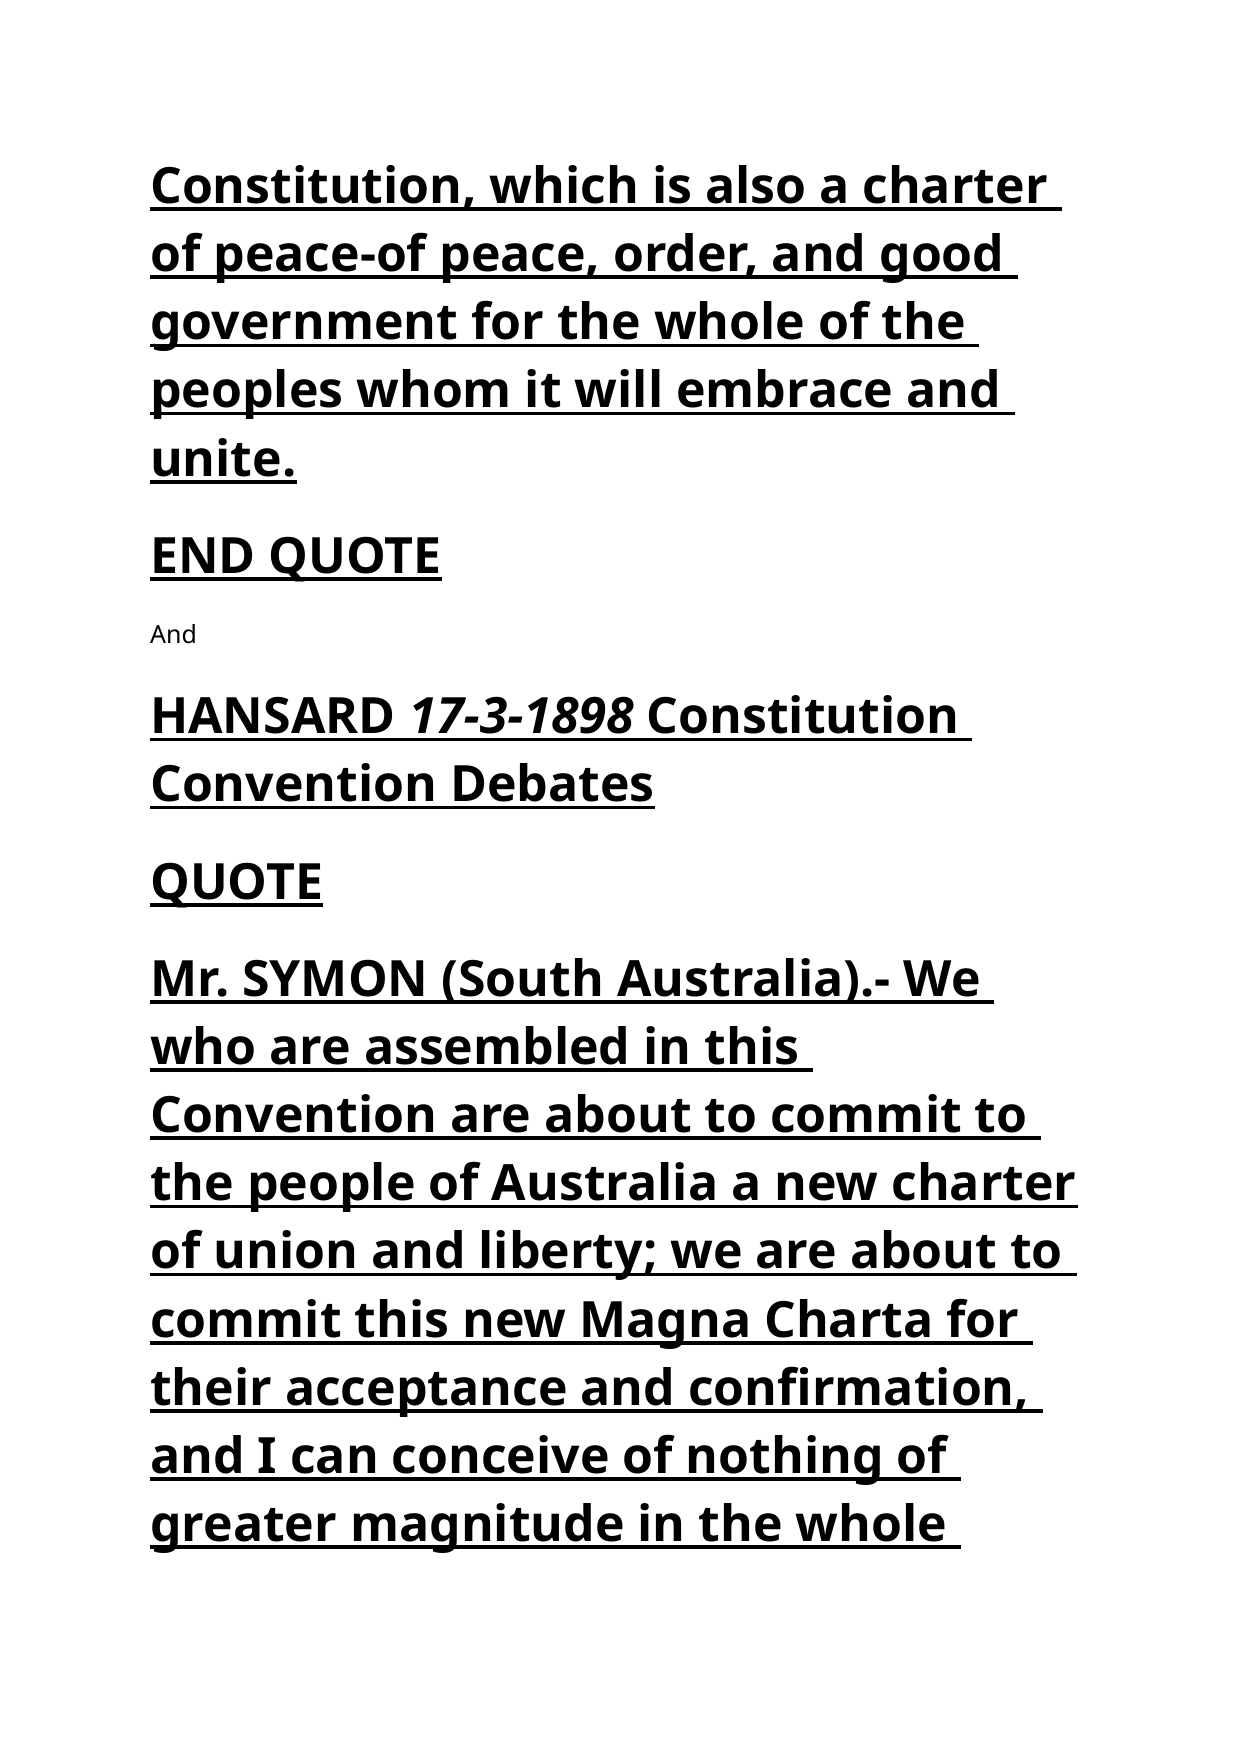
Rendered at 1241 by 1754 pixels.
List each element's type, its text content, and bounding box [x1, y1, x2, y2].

subtitle HANSARD 17-3-1898 Constitution Convention Debates [150, 680, 1090, 817]
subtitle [150, 943, 1090, 1556]
subtitle QUOTE [150, 846, 1090, 914]
text And [150, 617, 1090, 651]
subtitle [150, 150, 1090, 491]
subtitle END QUOTE [150, 520, 1090, 588]
